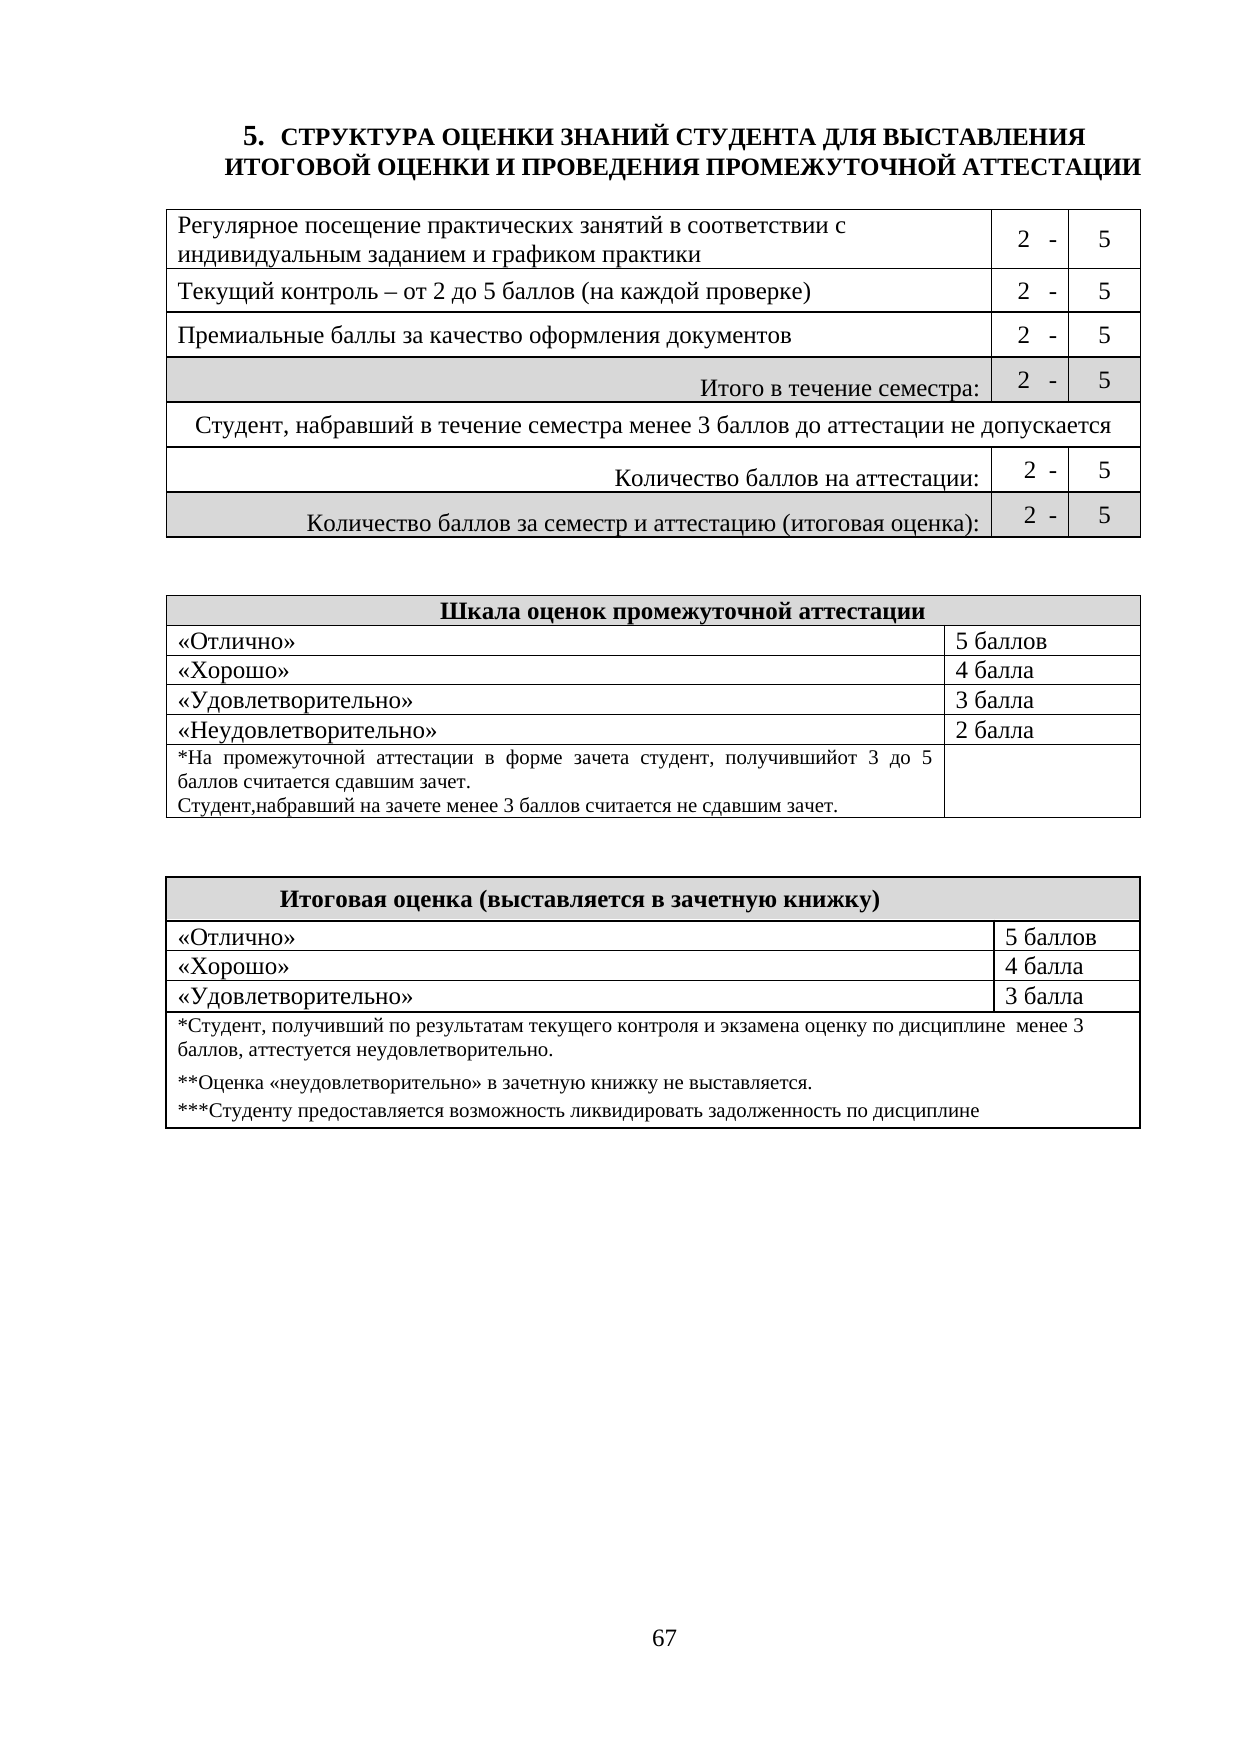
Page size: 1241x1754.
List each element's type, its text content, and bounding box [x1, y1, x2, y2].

table_cell «Удовлетворительно» [167, 981, 993, 1011]
table_cell 5 [1069, 448, 1140, 491]
table_cell Количество баллов за семестр и аттестацию (итоговая оценка): [167, 493, 991, 536]
table_cell Премиальные баллы за качество оформления документов [167, 313, 991, 356]
table_cell 2 - [992, 313, 1068, 356]
table_cell [945, 745, 1140, 817]
table_cell 2 - [992, 448, 1068, 491]
table_header Шкала оценок промежуточной аттестации [167, 596, 1140, 625]
subtitle СТРУКТУРА ОЦЕНКИ ЗНАНИЙ СТУДЕНТА ДЛЯ ВЫСТАВЛЕНИЯ ИТОГОВОЙ ОЦЕНКИ И ПРОВЕДЕНИЯ ПРОМЕЖУТОЧНОЙ АТТЕСТАЦИИ [177, 118, 1152, 180]
table_header [1067, 878, 1139, 919]
table_cell 5 баллов [995, 922, 1139, 950]
table_header [994, 878, 1067, 919]
table_header 5 [1069, 210, 1140, 268]
table_cell *На промежуточной аттестации в форме зачета студент, получившийот 3 до 5 баллов считается сдавшим зачет. Студент,набравший на зачете менее 3 баллов считается не сдавшим зачет. [167, 745, 944, 817]
table_cell Количество баллов на аттестации: [167, 448, 991, 491]
table_cell 5 [1069, 358, 1140, 401]
table_header Регулярное посещение практических занятий в соответствии с индивидуальным заданием и графиком практики [167, 210, 991, 268]
table_cell 2 балла [945, 715, 1140, 744]
table_cell 2 - [992, 493, 1068, 536]
table_cell 5 баллов [945, 626, 1140, 654]
table_cell «Удовлетворительно» [167, 685, 944, 714]
table_cell 3 балла [945, 685, 1140, 714]
table_cell «Отлично» [167, 626, 944, 654]
table_cell Текущий контроль – от 2 до 5 баллов (на каждой проверке) [167, 269, 991, 311]
table_header Итоговая оценка (выставляется в зачетную книжку) [167, 878, 994, 919]
table_cell 2 - [992, 269, 1068, 311]
table_cell «Хорошо» [167, 656, 944, 684]
table_cell «Отлично» [167, 922, 993, 950]
table_cell 3 балла [995, 981, 1139, 1011]
table_cell Студент, набравший в течение семестра менее 3 баллов до аттестации не допускается [167, 403, 1140, 446]
table_cell 5 [1069, 493, 1140, 536]
table_cell 5 [1069, 313, 1140, 356]
table_cell **Оценка «неудовлетворительно» в зачетную книжку не выставляется. [167, 1070, 1139, 1098]
table_cell 4 балла [995, 951, 1139, 980]
table_cell ***Студенту предоставляется возможность ликвидировать задолженность по дисциплине [167, 1098, 1139, 1127]
table_cell 5 [1069, 269, 1140, 311]
table_cell 4 балла [945, 656, 1140, 684]
table_cell 2 - [992, 358, 1068, 401]
table_cell «Хорошо» [167, 951, 993, 980]
table_header 2 - [992, 210, 1068, 268]
table_cell «Неудовлетворительно» [167, 715, 944, 744]
table_cell *Студент, получивший по результатам текущего контроля и экзамена оценку по дисциплине менее 3 баллов, аттестуется неудовлетворительно. [167, 1013, 1139, 1070]
table_cell Итого в течение семестра: [167, 358, 991, 401]
